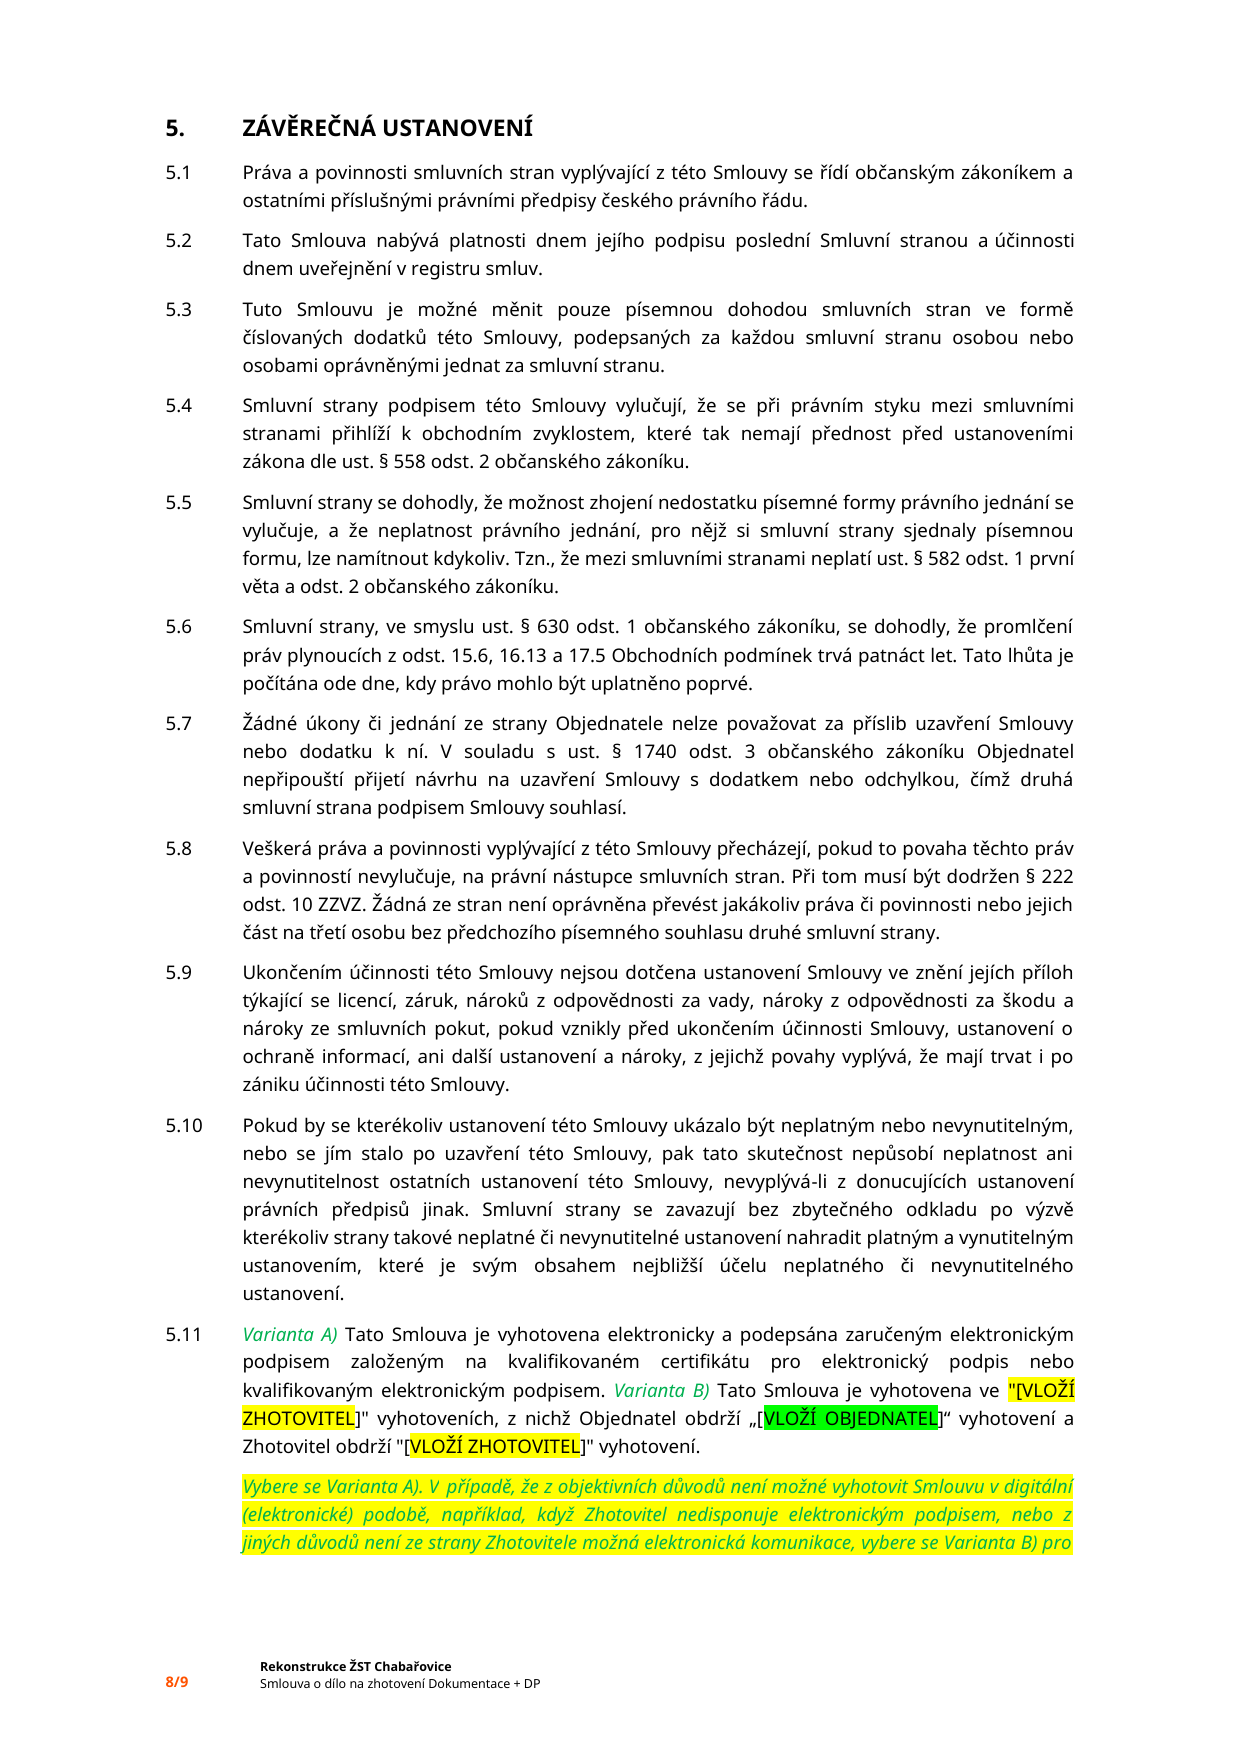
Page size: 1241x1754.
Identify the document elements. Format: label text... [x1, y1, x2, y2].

text Veškerá práva a povinnosti vyplývající z této Smlouvy přecházejí, pokud to povaha těchto práv a povinností nevylučuje, na právní nástupce smluvních stran. Při tom musí být dodržen § 222 odst. 10 ZZVZ. Žádná ze stran není oprávněna převést jakákoliv práva či povinnosti nebo jejich část na třetí osobu bez předchozího písemného souhlasu druhé smluvní strany. [165, 835, 1075, 944]
text Ukončením účinnosti této Smlouvy nejsou dotčena ustanovení Smlouvy ve znění jejích příloh týkající se licencí, záruk, nároků z odpovědnosti za vady, nároky z odpovědnosti za škodu a nároky ze smluvních pokut, pokud vznikly před ukončením účinnosti Smlouvy, ustanovení o ochraně informací, ani další ustanovení a nároky, z jejichž povahy vyplývá, že mají trvat i po zániku účinnosti této Smlouvy. [165, 959, 1075, 1097]
text Tato Smlouva nabývá platnosti dnem jejího podpisu poslední Smluvní stranou a účinnosti dnem uveřejnění v registru smluv. [165, 228, 1075, 281]
text Žádné úkony či jednání ze strany Objednatele nelze považovat za příslib uzavření Smlouvy nebo dodatku k ní. V souladu s ust. § 1740 odst. 3 občanského zákoníku Objednatel nepřipouští přijetí návrhu na uzavření Smlouvy s dodatkem nebo odchylkou, čímž druhá smluvní strana podpisem Smlouvy souhlasí. [165, 710, 1075, 820]
text ZÁVĚREČNÁ USTANOVENÍ [165, 112, 1075, 143]
text Práva a povinnosti smluvních stran vyplývající z této Smlouvy se řídí občanským zákoníkem a ostatními příslušnými právními předpisy českého právního řádu. [165, 159, 1075, 213]
text Smluvní strany podpisem této Smlouvy vylučují, že se při právním styku mezi smluvními stranami přihlíží k obchodním zvyklostem, které tak nemají přednost před ustanoveními zákona dle ust. § 558 odst. 2 občanského zákoníku. [165, 393, 1075, 474]
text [242, 1473, 1075, 1555]
text Varianta A) Tato Smlouva je vyhotovena elektronicky a podepsána zaručeným elektronickým podpisem založeným na kvalifikovaném certifikátu pro elektronický podpis nebo kvalifikovaným elektronickým podpisem. Varianta B) Tato Smlouva je vyhotovena ve "[VLOŽÍ ZHOTOVITEL]" vyhotoveních, z nichž Objednatel obdrží „[VLOŽÍ OBJEDNATEL]“ vyhotovení a Zhotovitel obdrží "[VLOŽÍ ZHOTOVITEL]" vyhotovení. [165, 1321, 1075, 1458]
text Pokud by se kterékoliv ustanovení této Smlouvy ukázalo být neplatným nebo nevynutitelným, nebo se jím stalo po uzavření této Smlouvy, pak tato skutečnost nepůsobí neplatnost ani nevynutitelnost ostatních ustanovení této Smlouvy, nevyplývá-li z donucujících ustanovení právních předpisů jinak. Smluvní strany se zavazují bez zbytečného odkladu po výzvě kterékoliv strany takové neplatné či nevynutitelné ustanovení nahradit platným a vynutitelným ustanovením, které je svým obsahem nejbližší účelu neplatného či nevynutitelného ustanovení. [165, 1112, 1075, 1306]
text Tuto Smlouvu je možné měnit pouze písemnou dohodou smluvních stran ve formě číslovaných dodatků této Smlouvy, podepsaných za každou smluvní stranu osobou nebo osobami oprávněnými jednat za smluvní stranu. [165, 296, 1075, 378]
text Smluvní strany, ve smyslu ust. § 630 odst. 1 občanského zákoníku, se dohodly, že promlčení práv plynoucích z odst. 15.6, 16.13 a 17.5 Obchodních podmínek trvá patnáct let. Tato lhůta je počítána ode dne, kdy právo mohlo být uplatněno poprvé. [165, 614, 1075, 695]
text Smluvní strany se dohodly, že možnost zhojení nedostatku písemné formy právního jednání se vylučuje, a že neplatnost právního jednání, pro nějž si smluvní strany sjednaly písemnou formu, lze namítnout kdykoliv. Tzn., že mezi smluvními stranami neplatí ust. § 582 odst. 1 první věta a odst. 2 občanského zákoníku. [165, 489, 1075, 599]
